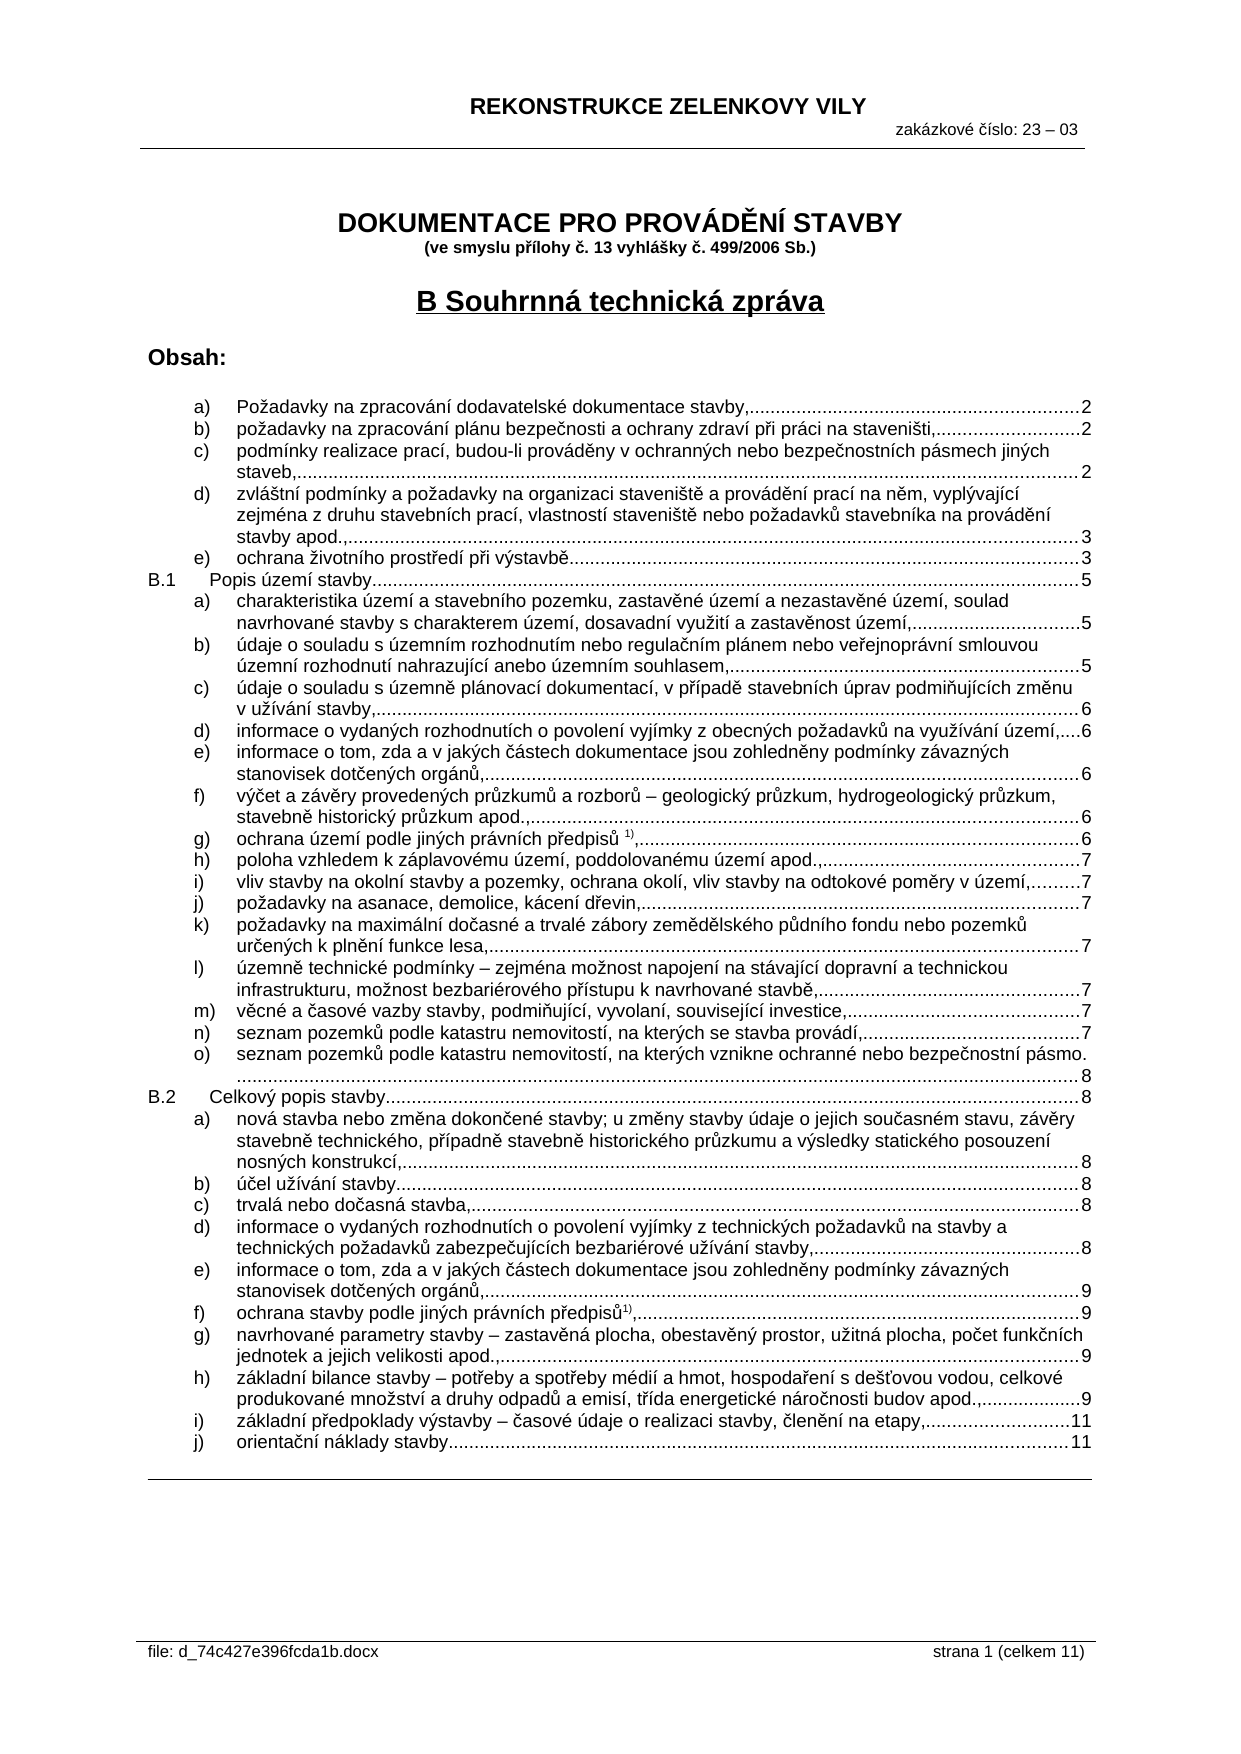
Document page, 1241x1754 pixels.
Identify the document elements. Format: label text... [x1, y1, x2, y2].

text g) navrhované parametry stavby – zastavěná plocha, obestavěný prostor, užitná plocha, počet funkčních jednotek a jejich velikosti apod., 9 [194, 1323, 1092, 1367]
text d) zvláštní podmínky a požadavky na organizaci staveniště a provádění prací na něm, vyplývající zejména z druhu stavebních prací, vlastností staveniště nebo požadavků stavebníka na provádění stavby apod., 3 [194, 482, 1092, 547]
text b) požadavky na zpracování plánu bezpečnosti a ochrany zdraví při práci na staveništi, 2 [194, 418, 1092, 439]
text g) ochrana území podle jiných právních předpisů 1), 6 [194, 827, 1092, 849]
text h) základní bilance stavby – potřeby a spotřeby médií a hmot, hospodaření s dešťovou vodou, celkové produkované množství a druhy odpadů a emisí, třída energetické náročnosti budov apod., 9 [194, 1367, 1092, 1410]
text b) údaje o souladu s územním rozhodnutím nebo regulačním plánem nebo veřejnoprávní smlouvou územní rozhodnutí nahrazující anebo územním souhlasem, 5 [194, 633, 1092, 677]
text d) informace o vydaných rozhodnutích o povolení vyjímky z technických požadavků na stavby a technických požadavků zabezpečujících bezbariérové užívání stavby, 8 [194, 1216, 1092, 1259]
text j) požadavky na asanace, demolice, kácení dřevin, 7 [194, 892, 1092, 914]
text m) věcné a časové vazby stavby, podmiňující, vyvolaní, související investice, 7 [194, 1000, 1092, 1022]
text c) podmínky realizace prací, budou-li prováděny v ochranných nebo bezpečnostních pásmech jiných staveb, 2 [194, 439, 1092, 482]
text f) ochrana stavby podle jiných právních předpisů1), 9 [194, 1302, 1092, 1323]
text e) ochrana životního prostředí při výstavbě. 3 [194, 547, 1092, 569]
text k) požadavky na maximální dočasné a trvalé zábory zemědělského půdního fondu nebo pozemků určených k plnění funkce lesa, 7 [194, 914, 1092, 957]
text B.1 Popis území stavby 5 [148, 569, 1092, 590]
text (ve smyslu přílohy č. 13 vyhlášky č. 499/2006 Sb.) [148, 238, 1092, 257]
text o) seznam pozemků podle katastru nemovitostí, na kterých vznikne ochranné nebo bezpečnostní pásmo. 8 [194, 1043, 1092, 1086]
text b) účel užívání stavby 8 [194, 1172, 1092, 1194]
text n) seznam pozemků podle katastru nemovitostí, na kterých se stavba provádí, 7 [194, 1022, 1092, 1043]
text h) poloha vzhledem k záplavovému území, poddolovanému území apod., 7 [194, 849, 1092, 871]
text a) nová stavba nebo změna dokončené stavby; u změny stavby údaje o jejich současném stavu, závěry stavebně technického, případně stavebně historického průzkumu a výsledky statického posouzení nosných konstrukcí, 8 [194, 1108, 1092, 1172]
text Obsah: [148, 343, 1092, 370]
text a) Požadavky na zpracování dodavatelské dokumentace stavby, 2 [194, 396, 1092, 418]
text e) informace o tom, zda a v jakých částech dokumentace jsou zohledněny podmínky závazných stanovisek dotčených orgánů, 6 [194, 741, 1092, 784]
text B.2 Celkový popis stavby 8 [148, 1086, 1092, 1108]
text a) charakteristika území a stavebního pozemku, zastavěné území a nezastavěné území, soulad navrhované stavby s charakterem území, dosavadní využití a zastavěnost území, 5 [194, 590, 1092, 633]
text d) informace o vydaných rozhodnutích o povolení vyjímky z obecných požadavků na využívání území, 6 [194, 720, 1092, 741]
text DOKUMENTACE PRO PROVÁDĚNÍ STAVBY [148, 207, 1092, 238]
text i) základní předpoklady výstavby – časové údaje o realizaci stavby, členění na etapy, 11 [194, 1410, 1092, 1431]
text c) trvalá nebo dočasná stavba, 8 [194, 1194, 1092, 1216]
text e) informace o tom, zda a v jakých částech dokumentace jsou zohledněny podmínky závazných stanovisek dotčených orgánů, 9 [194, 1259, 1092, 1302]
text l) územně technické podmínky – zejména možnost napojení na stávající dopravní a technickou infrastrukturu, možnost bezbariérového přístupu k navrhované stavbě, 7 [194, 957, 1092, 1000]
text B Souhrnná technická zpráva [148, 284, 1092, 317]
text i) vliv stavby na okolní stavby a pozemky, ochrana okolí, vliv stavby na odtokové poměry v území, 7 [194, 871, 1092, 892]
text c) údaje o souladu s územně plánovací dokumentací, v případě stavebních úprav podmiňujících změnu v užívání stavby, 6 [194, 677, 1092, 720]
text f) výčet a závěry provedených průzkumů a rozborů – geologický průzkum, hydrogeologický průzkum, stavebně historický průzkum apod., 6 [194, 784, 1092, 827]
text j) orientační náklady stavby. 11 [194, 1431, 1092, 1453]
